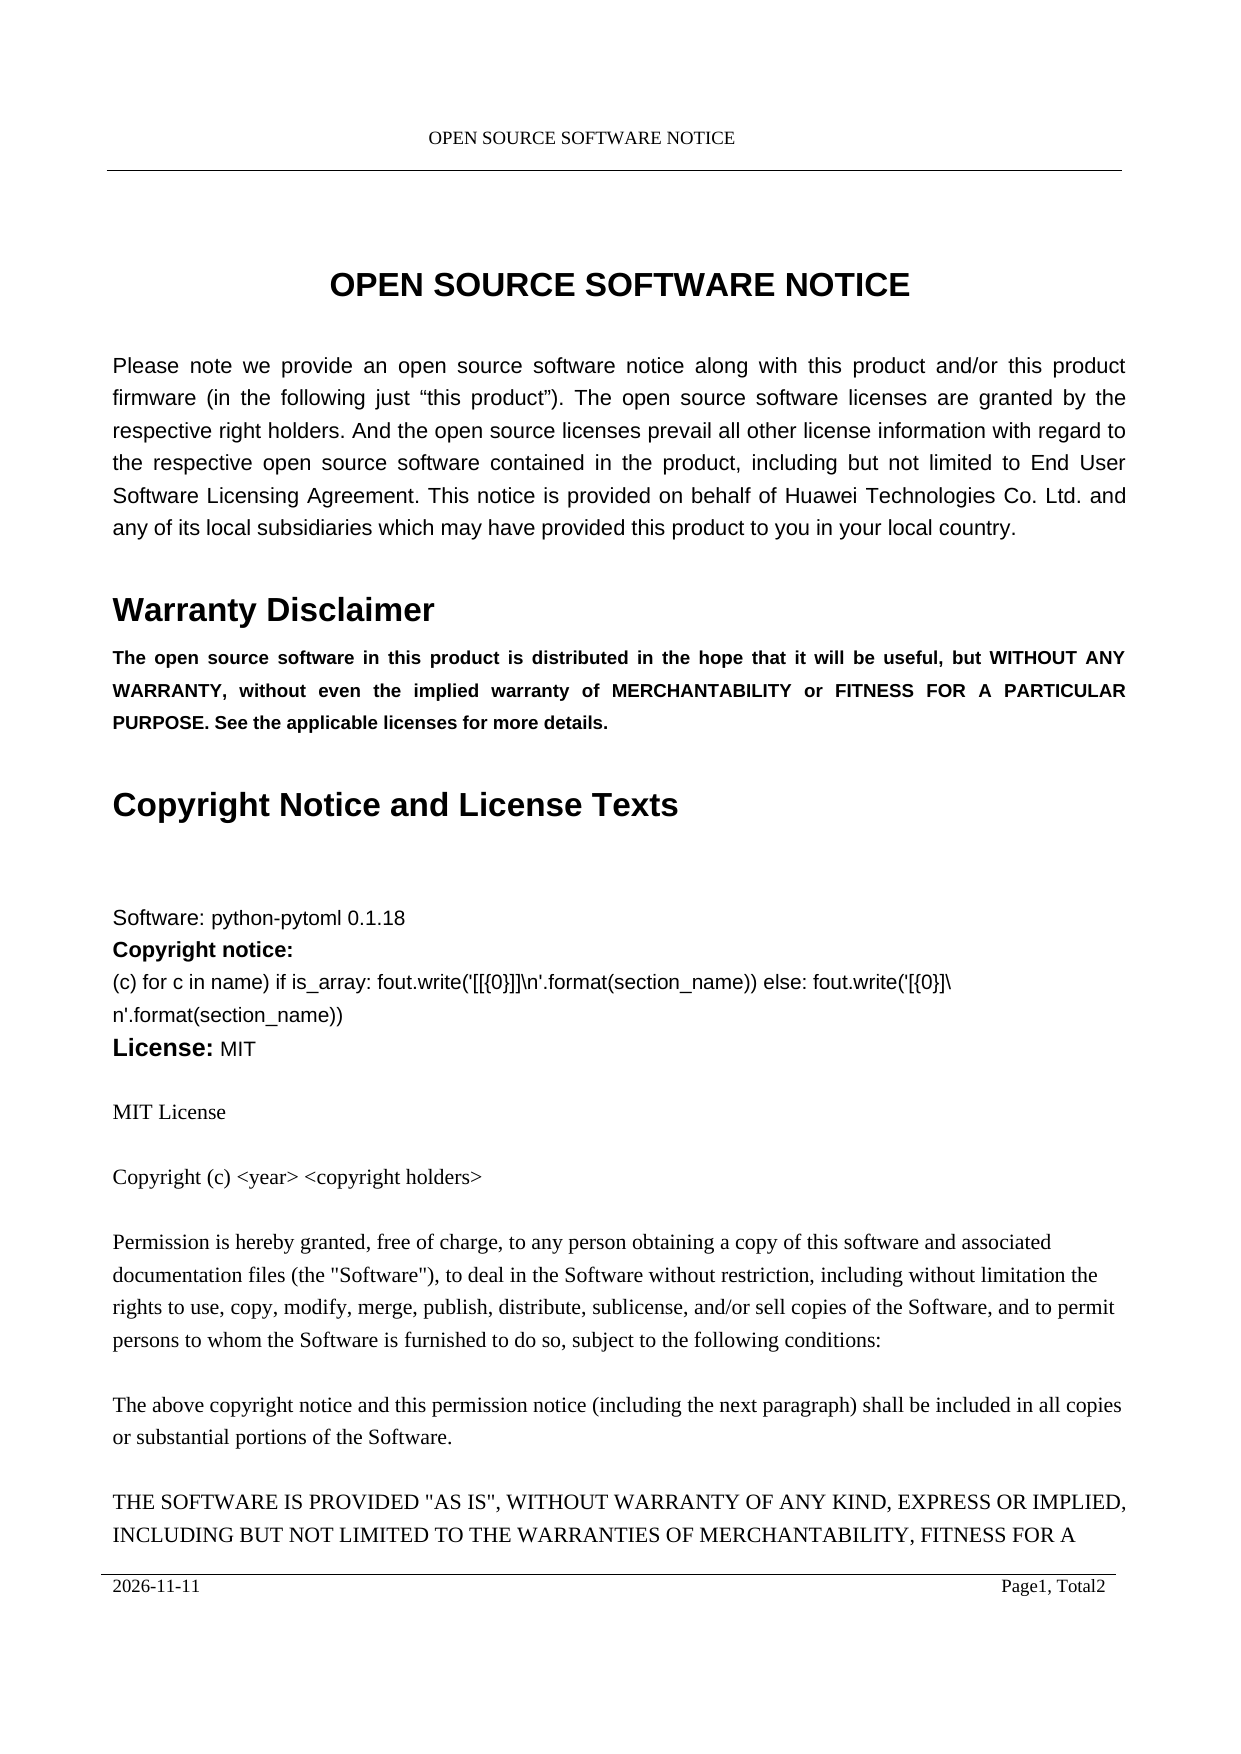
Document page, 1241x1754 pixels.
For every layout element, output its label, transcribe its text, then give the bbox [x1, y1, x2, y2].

text The open source software in this product is distributed in the hope that it will be useful, but WITHOUT ANY WARRANTY, without even the implied warranty of MERCHANTABILITY or FITNESS FOR A PARTICULAR PURPOSE. See the applicable licenses for more details. [112, 641, 1128, 739]
text OPEN SOURCE SOFTWARE NOTICE [112, 251, 1128, 316]
text Please note we provide an open source software notice along with this product and/or this product firmware (in the following just “this product”). The open source software licenses are granted by the respective right holders. And the open source licenses prevail all other license information with regard to the respective open source software contained in the product, including but not limited to End User Software Licensing Agreement. This notice is provided on behalf of Huawei Technologies Co. Ltd. and any of its local subsidiaries which may have provided this product to you in your local country. [112, 349, 1128, 544]
text (c) for c in name) if is_array: fout.write('[[{0}]]\n'.format(section_name)) else: fout.write('[{0}]\n'.format(section_name)) [112, 966, 1128, 1031]
text Warranty Disclaimer [112, 576, 1128, 641]
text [112, 1031, 1128, 1551]
text Copyright Notice and License Texts [112, 771, 1128, 836]
text Copyright notice: [112, 933, 1128, 966]
text Software: python-pytoml 0.1.18 [112, 901, 1128, 933]
